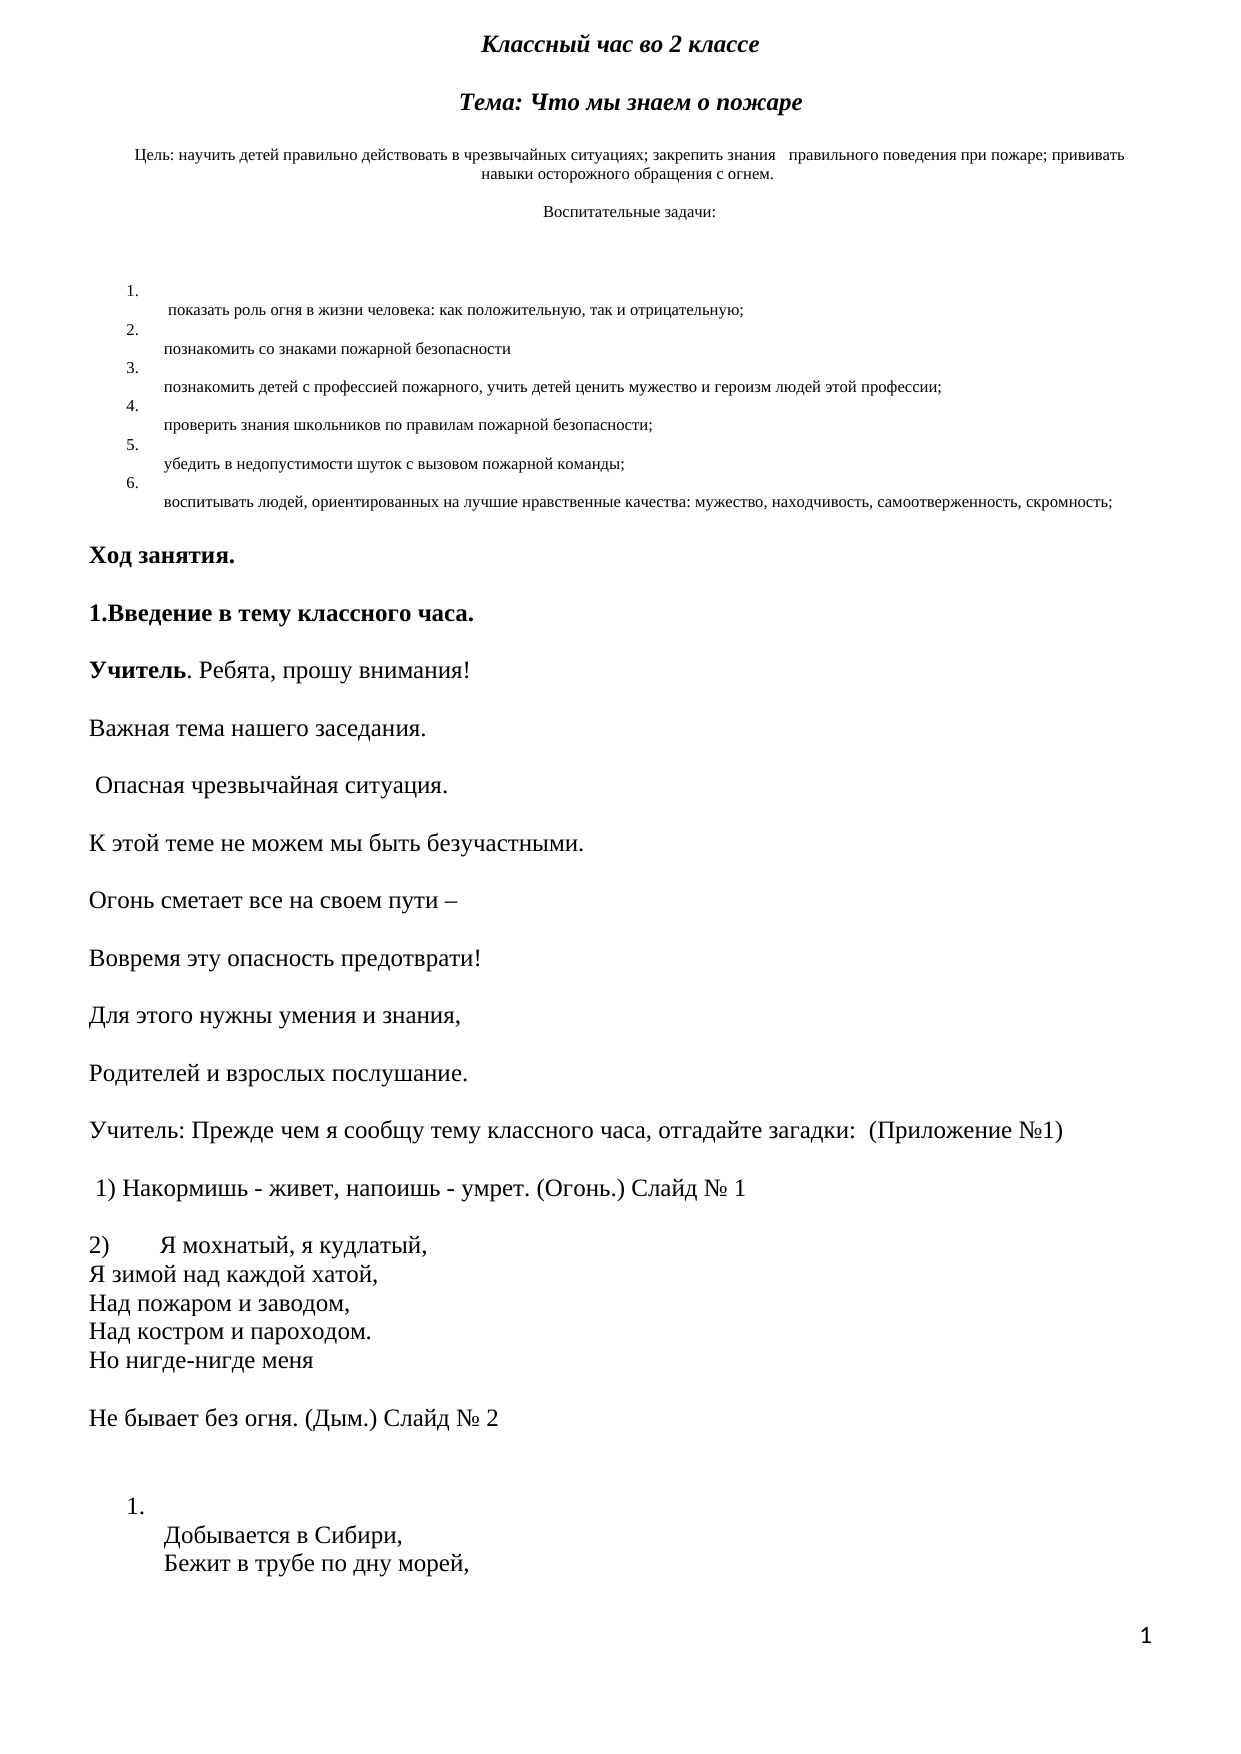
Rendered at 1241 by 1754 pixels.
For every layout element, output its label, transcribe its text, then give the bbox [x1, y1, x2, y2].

list познакомить детей с профессией пожарного, учить детей ценить мужество и героизм людей этой профессии; [126, 358, 1152, 396]
text Ход занятия. 1.Введение в тему классного часа. Учитель. Ребята, прошу внимания! Важная тема нашего заседания. Опасная чрезвычайная ситуация. К этой теме не можем мы быть безучастными. Огонь сметает все на своем пути – Вовремя эту опасность предотврати! Для этого нужны умения и знания, Родителей и взрослых послушание. Учитель: Прежде чем я сообщу тему классного часа, отгадайте загадки: (Приложение №1) 1) Накормишь - живет, напоишь - умрет. (Огонь.) Слайд № 1 2) Я мохнатый, я кудлатый, Я зимой над каждой хатой, Над пожаром и заводом, Над костром и пароходом. Но нигде-нигде меня Не бывает без огня. (Дым.) Слайд № 2 [89, 540, 1152, 1462]
list проверить знания школьников по правилам пожарной безопасности; [126, 396, 1152, 434]
text Классный час во 2 классе Тема: Что мы знаем о пожаре Цель: научить детей правильно действовать в чрезвычайных ситуациях; закрепить знания правильного поведения при пожаре; прививать навыки осторожного обращения с огнем. Воспитательные задачи: [89, 29, 1152, 252]
list убедить в недопустимости шуток с вызовом пожарной команды; [126, 434, 1152, 473]
list показать роль огня в жизни человека: как положительную, так и отрицательную; [126, 281, 1152, 319]
list познакомить со знаками пожарной безопасности [126, 319, 1152, 358]
list воспитывать людей, ориентированных на лучшие нравственные качества: мужество, находчивость, самоотверженность, скромность; [126, 473, 1152, 511]
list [126, 1491, 1152, 1577]
